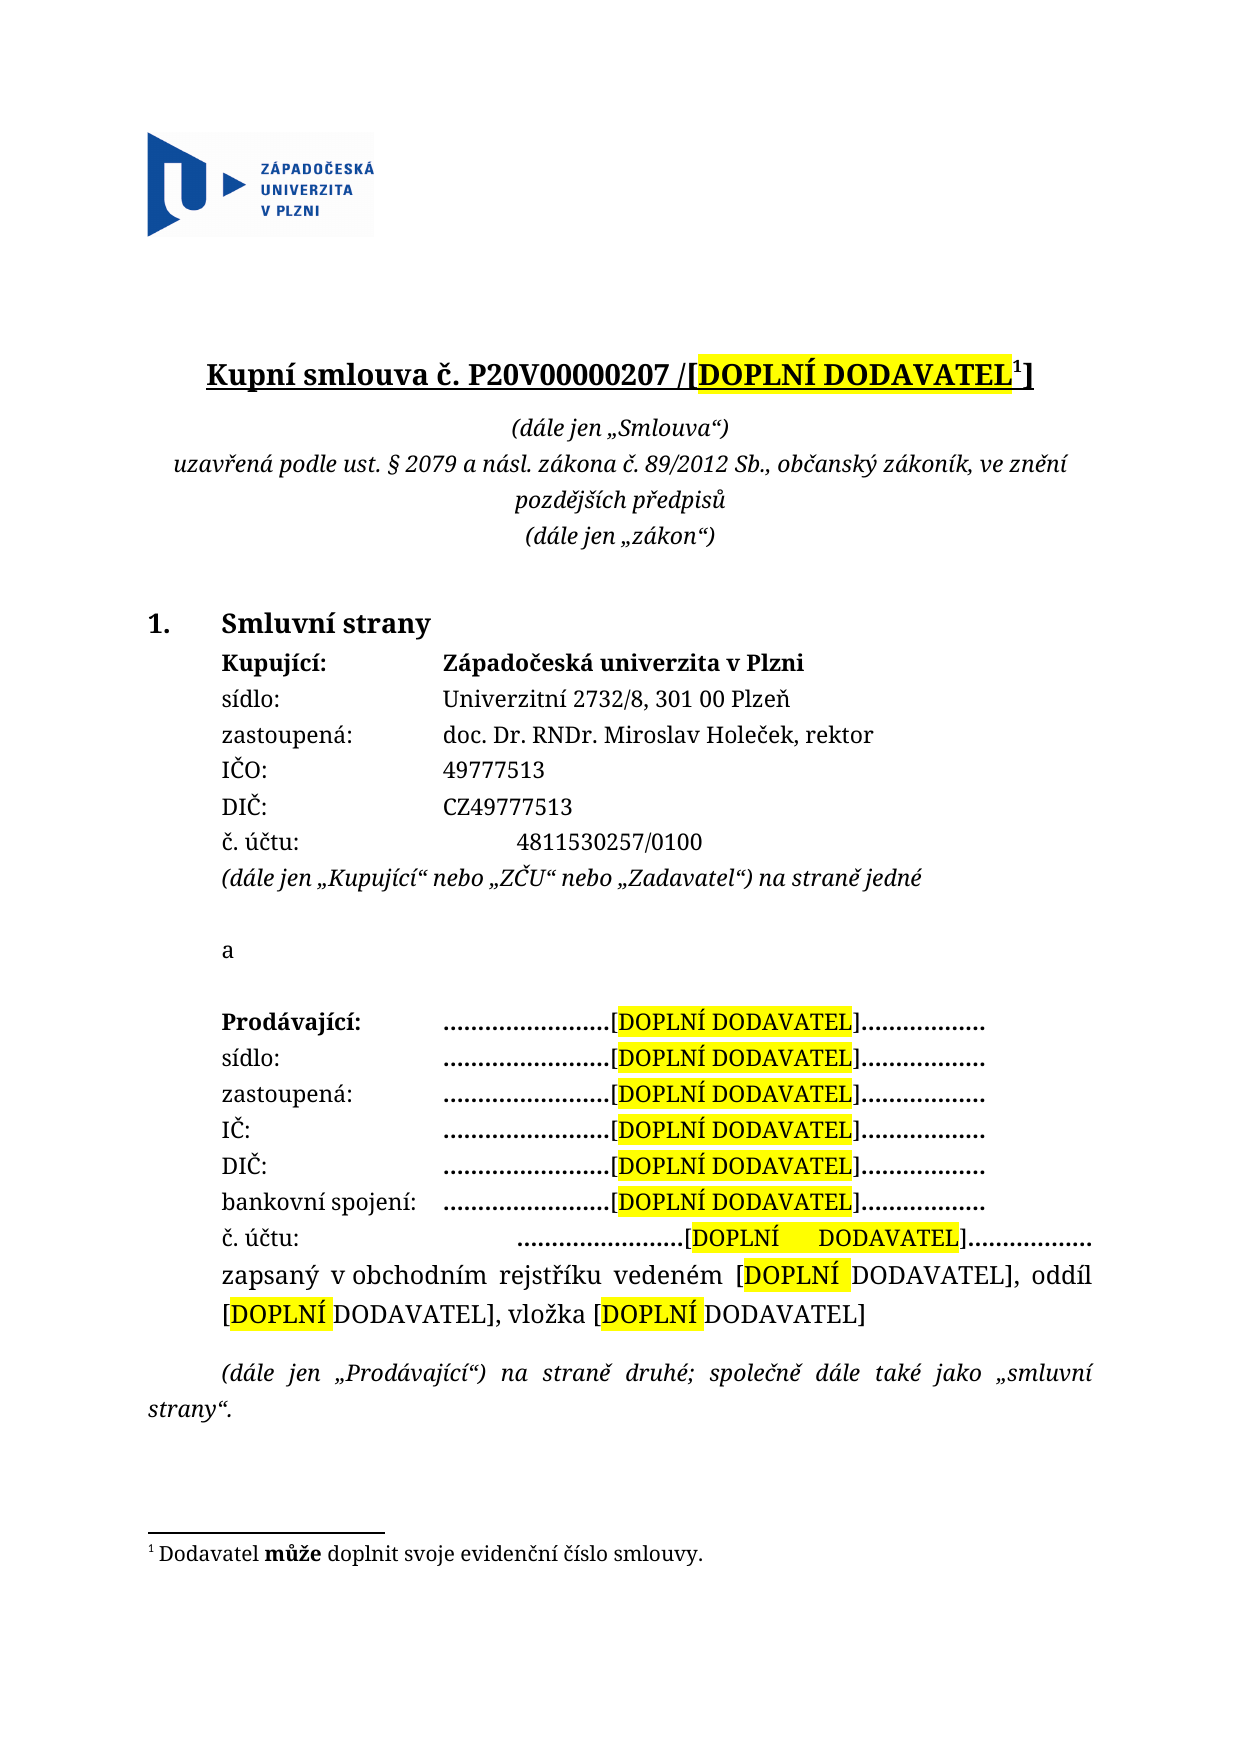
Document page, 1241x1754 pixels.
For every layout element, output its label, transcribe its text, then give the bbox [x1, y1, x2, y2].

text DIČ: ……………………[DOPLNÍ DODAVATEL]……………… [852, 1150, 1093, 1181]
text č. účtu: ……………………[DOPLNÍ DODAVATEL]……………… zapsaný v obchodním rejstříku vedeném [DOPLNÍ DODAVATEL], oddíl [DOPLNÍ DODAVATEL], vložka [DOPLNÍ DODAVATEL] [221, 1222, 1093, 1331]
text a [221, 934, 1093, 965]
text (dále jen „Kupující“ nebo „ZČU“ nebo „Zadavatel“) na straně jedné [221, 862, 1093, 893]
text bankovní spojení: ……………………[DOPLNÍ DODAVATEL]……………… [148, 1186, 618, 1217]
text zastoupená: doc. Dr. RNDr. Miroslav Holeček, rektor [221, 718, 1093, 750]
text sídlo: ……………………[DOPLNÍ DODAVATEL]……………… [852, 1042, 1093, 1073]
text (dále jen „Prodávající“) na straně druhé; společně dále také jako „smluvní strany“. [148, 1357, 1093, 1424]
text IČ: ……………………[DOPLNÍ DODAVATEL]……………… [221, 1114, 618, 1145]
text bankovní spojení: ……………………[DOPLNÍ DODAVATEL]……………… [852, 1186, 1093, 1217]
text Kupní smlouva č. P20V00000207 /[DOPLNÍ DODAVATEL] [148, 354, 698, 394]
text IČ: ……………………[DOPLNÍ DODAVATEL]……………… [852, 1114, 1093, 1145]
text Kupující: Západočeská univerzita v Plzni [221, 647, 1093, 678]
text IČO: 49777513 [221, 754, 1093, 786]
text (dále jen „Smlouva“) [148, 412, 1093, 443]
text (dále jen „zákon“) [148, 520, 1093, 551]
picture [147, 132, 374, 237]
text Prodávající: ……………………[DOPLNÍ DODAVATEL]……………… [852, 1006, 1093, 1037]
text č. účtu: 4811530257/0100 [221, 826, 1093, 858]
text 1. Smluvní strany [148, 604, 1093, 641]
text DIČ: ……………………[DOPLNÍ DODAVATEL]……………… [221, 1150, 618, 1181]
text zastoupená: ……………………[DOPLNÍ DODAVATEL]……………… [852, 1078, 1093, 1109]
text uzavřená podle ust. § 2079 a násl. zákona č. 89/2012 Sb., občanský zákoník, ve znění pozdějších předpisů [148, 448, 1093, 515]
text zastoupená: ……………………[DOPLNÍ DODAVATEL]……………… [221, 1078, 618, 1109]
text Kupní smlouva č. P20V00000207 /[DOPLNÍ DODAVATEL] [1012, 354, 1093, 394]
text sídlo: ……………………[DOPLNÍ DODAVATEL]……………… [221, 1042, 618, 1073]
text sídlo: Univerzitní 2732/8, 301 00 Plzeň [221, 683, 1093, 714]
text DIČ: CZ49777513 [221, 790, 1093, 822]
text Prodávající: ……………………[DOPLNÍ DODAVATEL]……………… [148, 1006, 618, 1037]
